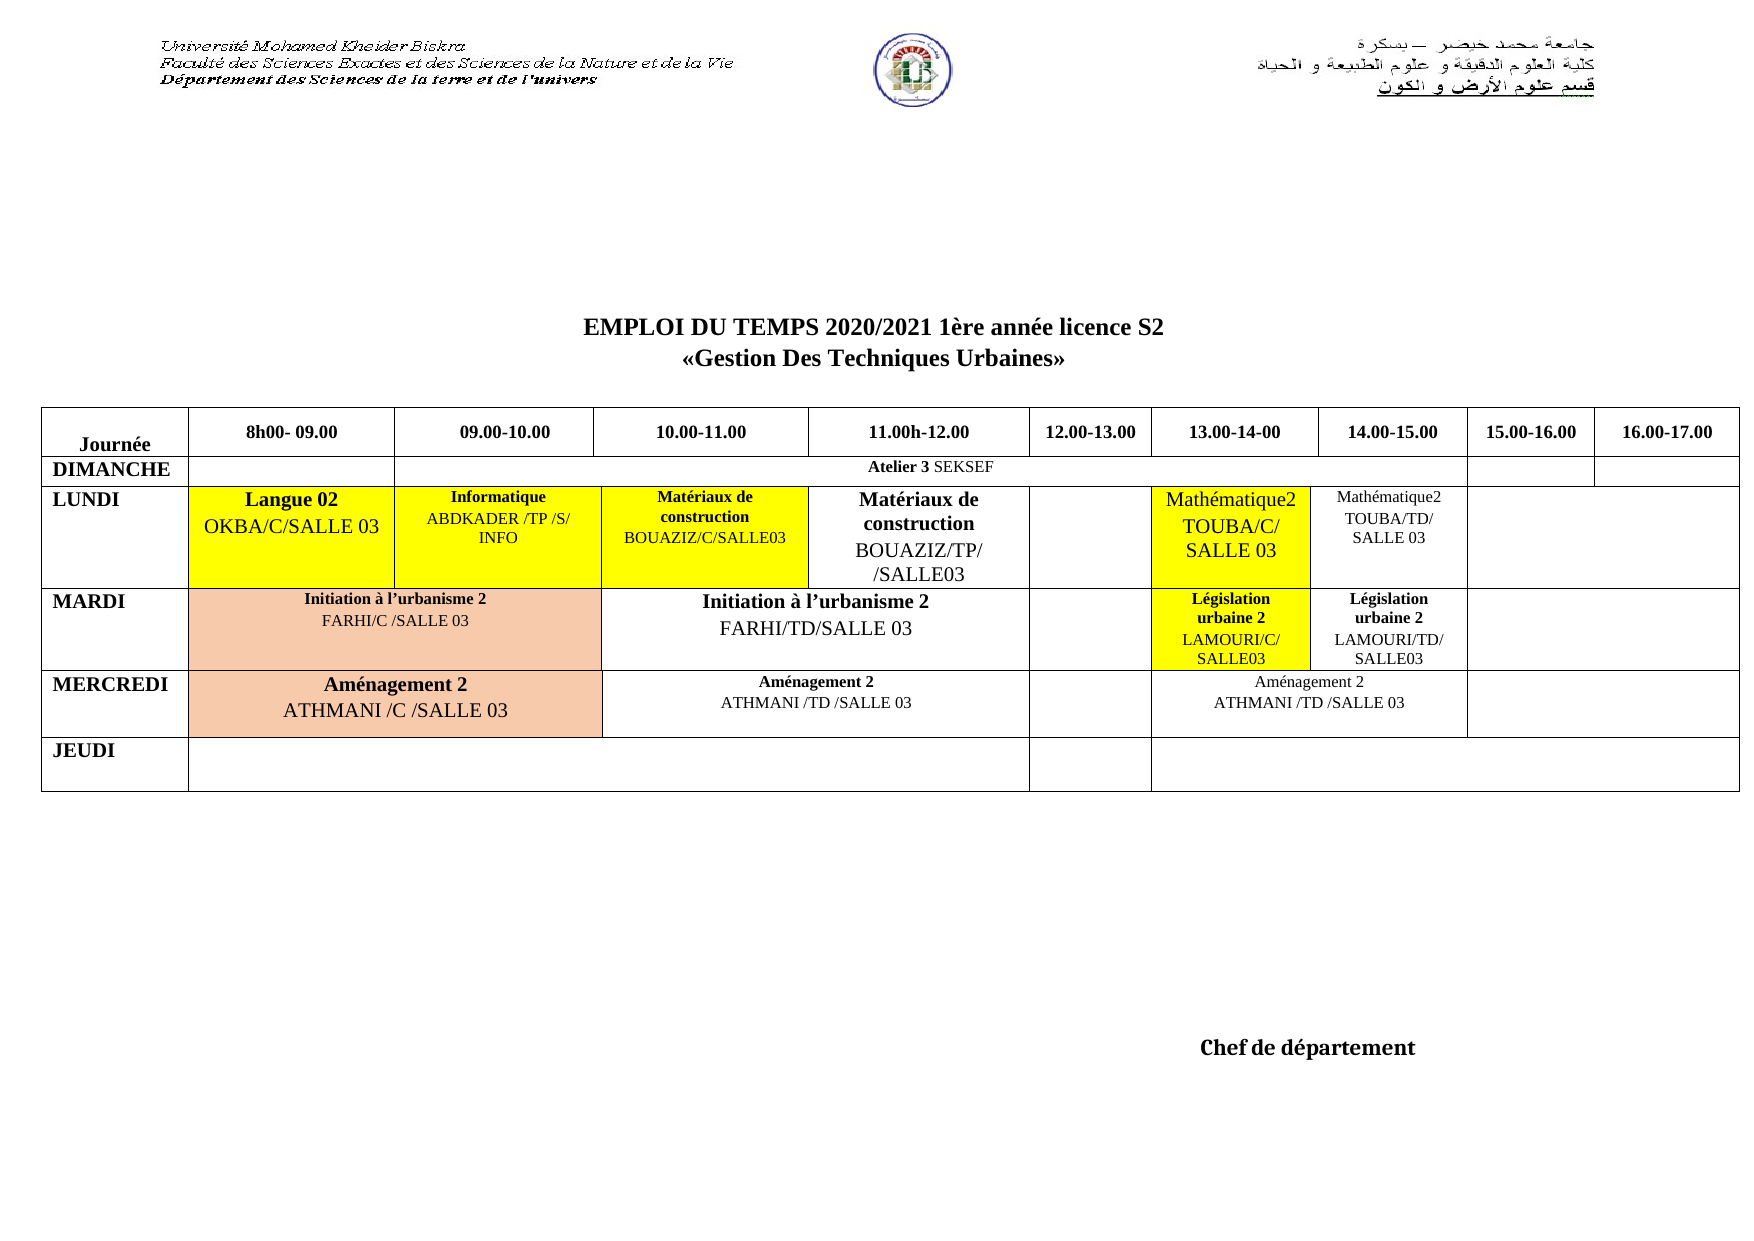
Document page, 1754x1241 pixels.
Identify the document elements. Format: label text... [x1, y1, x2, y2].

table_cell Matériaux de construction BOUAZIZ/TP/ /SALLE03 [809, 487, 1029, 588]
table_cell MARDI [42, 589, 188, 670]
table_cell [1468, 671, 1739, 737]
table_cell [1595, 457, 1739, 486]
table_cell [1468, 487, 1739, 588]
table_cell Aménagement 2 ATHMANI /TD /SALLE 03 [1152, 671, 1467, 737]
table_cell Législation urbaine 2 LAMOURI/TD/SALLE03 [1311, 589, 1467, 670]
table_cell Aménagement 2 ATHMANI /TD /SALLE 03 [603, 671, 1029, 737]
table_header 12.00-13.00 [1030, 408, 1151, 456]
table_header 15.00-16.00 [1468, 408, 1594, 456]
table_cell [1030, 738, 1151, 791]
table_cell [1152, 738, 1739, 791]
table_cell Initiation à l’urbanisme 2 FARHI/C /SALLE 03 [189, 589, 601, 670]
table_cell [1030, 589, 1151, 670]
table_header 11.00h-12.00 [809, 408, 1029, 456]
table_cell [1468, 589, 1739, 670]
table_cell LUNDI [42, 487, 188, 588]
table_cell [1468, 457, 1594, 486]
table_cell [1030, 671, 1151, 737]
table_cell Mathématique2 TOUBA/C/ SALLE 03 [1152, 487, 1310, 588]
text «Gestion Des Techniques Urbaines» [59, 343, 1688, 372]
table_cell DIMANCHE [42, 457, 188, 486]
table_header 14.00-15.00 [1319, 408, 1467, 456]
table_cell MERCREDI [42, 671, 188, 737]
table_header 13.00-14-00 [1152, 408, 1318, 456]
table_header 16.00-17.00 [1595, 408, 1739, 456]
table_header Journée [42, 408, 188, 456]
table_cell [189, 738, 1029, 791]
table_cell Aménagement 2 ATHMANI /C /SALLE 03 [189, 671, 602, 737]
table_cell [189, 457, 394, 486]
text EMPLOI DU TEMPS 2020/2021 1ère année licence S2 [59, 312, 1688, 341]
table_cell Informatique ABDKADER /TP /S/ INFO [395, 487, 601, 588]
table_cell Initiation à l’urbanisme 2 FARHI/TD/SALLE 03 [602, 589, 1029, 670]
table_header 10.00-11.00 [594, 408, 808, 456]
table_cell Mathématique2 TOUBA/TD/SALLE 03 [1311, 487, 1467, 588]
table_cell Langue 02 OKBA/C/SALLE 03 [189, 487, 394, 588]
table_cell Législation urbaine 2 LAMOURI/C/ SALLE03 [1152, 589, 1310, 670]
table_cell [1030, 487, 1151, 588]
table_cell Matériaux de construction BOUAZIZ/C/SALLE03 [602, 487, 808, 588]
table_cell JEUDI [42, 738, 188, 791]
table_cell Atelier 3 SEKSEF [395, 457, 1467, 486]
table_header 8h00- 09.00 [189, 408, 394, 456]
table_header 09.00-10.00 [395, 408, 593, 456]
picture [148, 26, 1607, 111]
